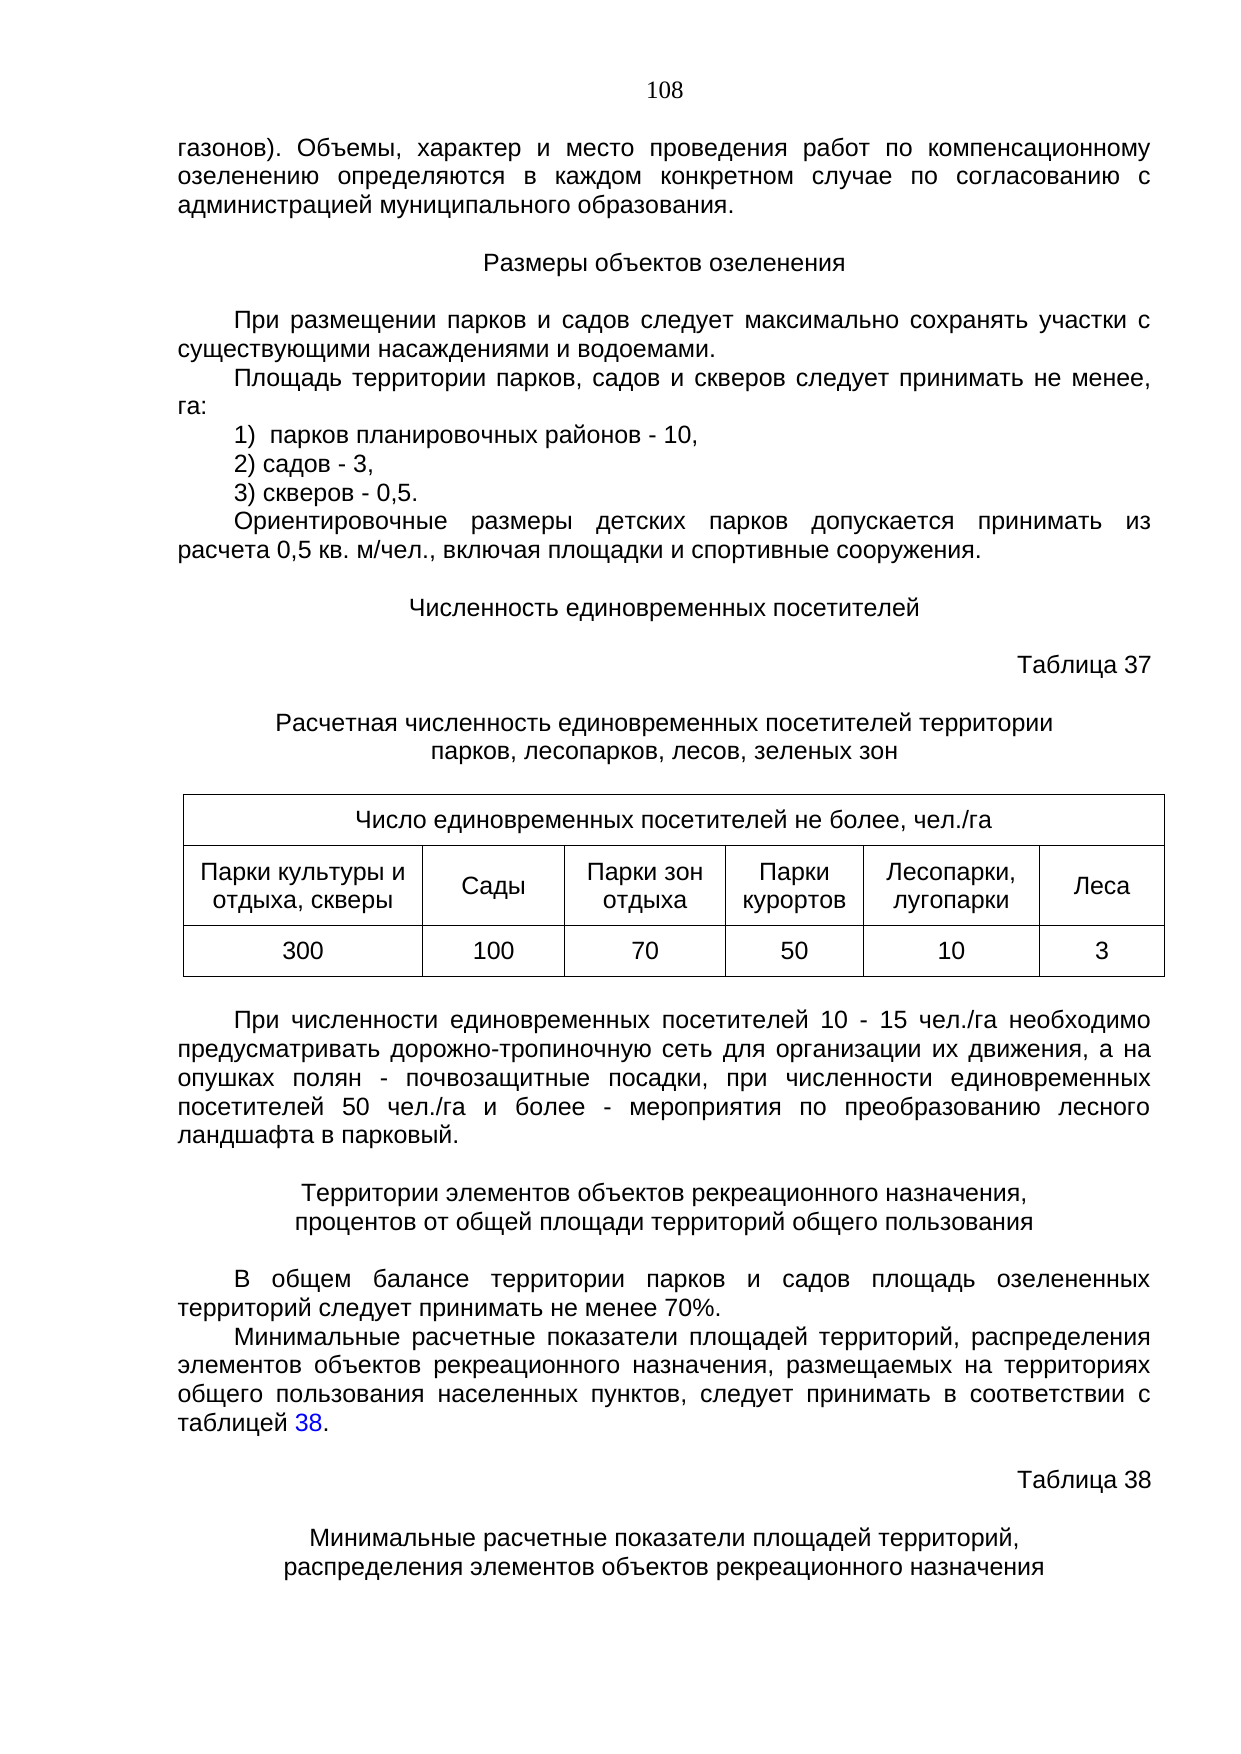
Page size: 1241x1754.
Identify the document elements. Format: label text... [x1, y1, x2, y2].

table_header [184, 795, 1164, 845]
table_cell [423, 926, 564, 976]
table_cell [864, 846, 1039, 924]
text Площадь территории парков, садов и скверов следует принимать не менее, га: [177, 362, 1152, 420]
text В общем балансе территории парков и садов площадь озелененных территорий следует принимать не менее 70%. [177, 1264, 1152, 1322]
text Размеры объектов озеленения [177, 247, 1152, 276]
text Численность единовременных посетителей [177, 592, 1152, 621]
text Минимальные расчетные показатели площадей территорий, распределения элементов объектов рекреационного назначения, размещаемых на территориях общего пользования населенных пунктов, следует принимать в соответствии с таблицей 38. [177, 1322, 1152, 1437]
text Территории элементов объектов рекреационного назначения, [177, 1178, 1152, 1207]
text При размещении парков и садов следует максимально сохранять участки с существующими насаждениями и водоемами. [177, 305, 1152, 362]
text Расчетная численность единовременных посетителей территории [177, 707, 1152, 736]
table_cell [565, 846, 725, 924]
text Ориентировочные размеры детских парков допускается принимать из расчета 0,5 кв. м/чел., включая площадки и спортивные сооружения. [177, 506, 1152, 564]
text Таблица 37 [177, 650, 1152, 679]
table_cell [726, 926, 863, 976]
text При численности единовременных посетителей 10 - 15 чел./га необходимо предусматривать дорожно-тропиночную сеть для организации их движения, а на опушках полян - почвозащитные посадки, при численности единовременных посетителей 50 чел./га и более - мероприятия по преобразованию лесного ландшафта в парковый. [177, 1005, 1152, 1149]
text Таблица 38 [177, 1465, 1152, 1494]
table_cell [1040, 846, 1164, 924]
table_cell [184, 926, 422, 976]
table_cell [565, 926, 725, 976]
text 3) скверов - 0,5. [177, 477, 1152, 506]
text распределения элементов объектов рекреационного назначения [177, 1552, 1152, 1580]
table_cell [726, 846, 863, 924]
text процентов от общей площади территорий общего пользования [177, 1207, 1152, 1235]
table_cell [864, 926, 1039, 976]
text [177, 132, 1152, 219]
text парков, лесопарков, лесов, зеленых зон [177, 736, 1152, 765]
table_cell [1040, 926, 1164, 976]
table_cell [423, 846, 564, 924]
text 2) садов - 3, [177, 449, 1152, 477]
text Минимальные расчетные показатели площадей территорий, [177, 1523, 1152, 1552]
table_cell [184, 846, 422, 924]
text 1) парков планировочных районов - 10, [177, 420, 1152, 449]
